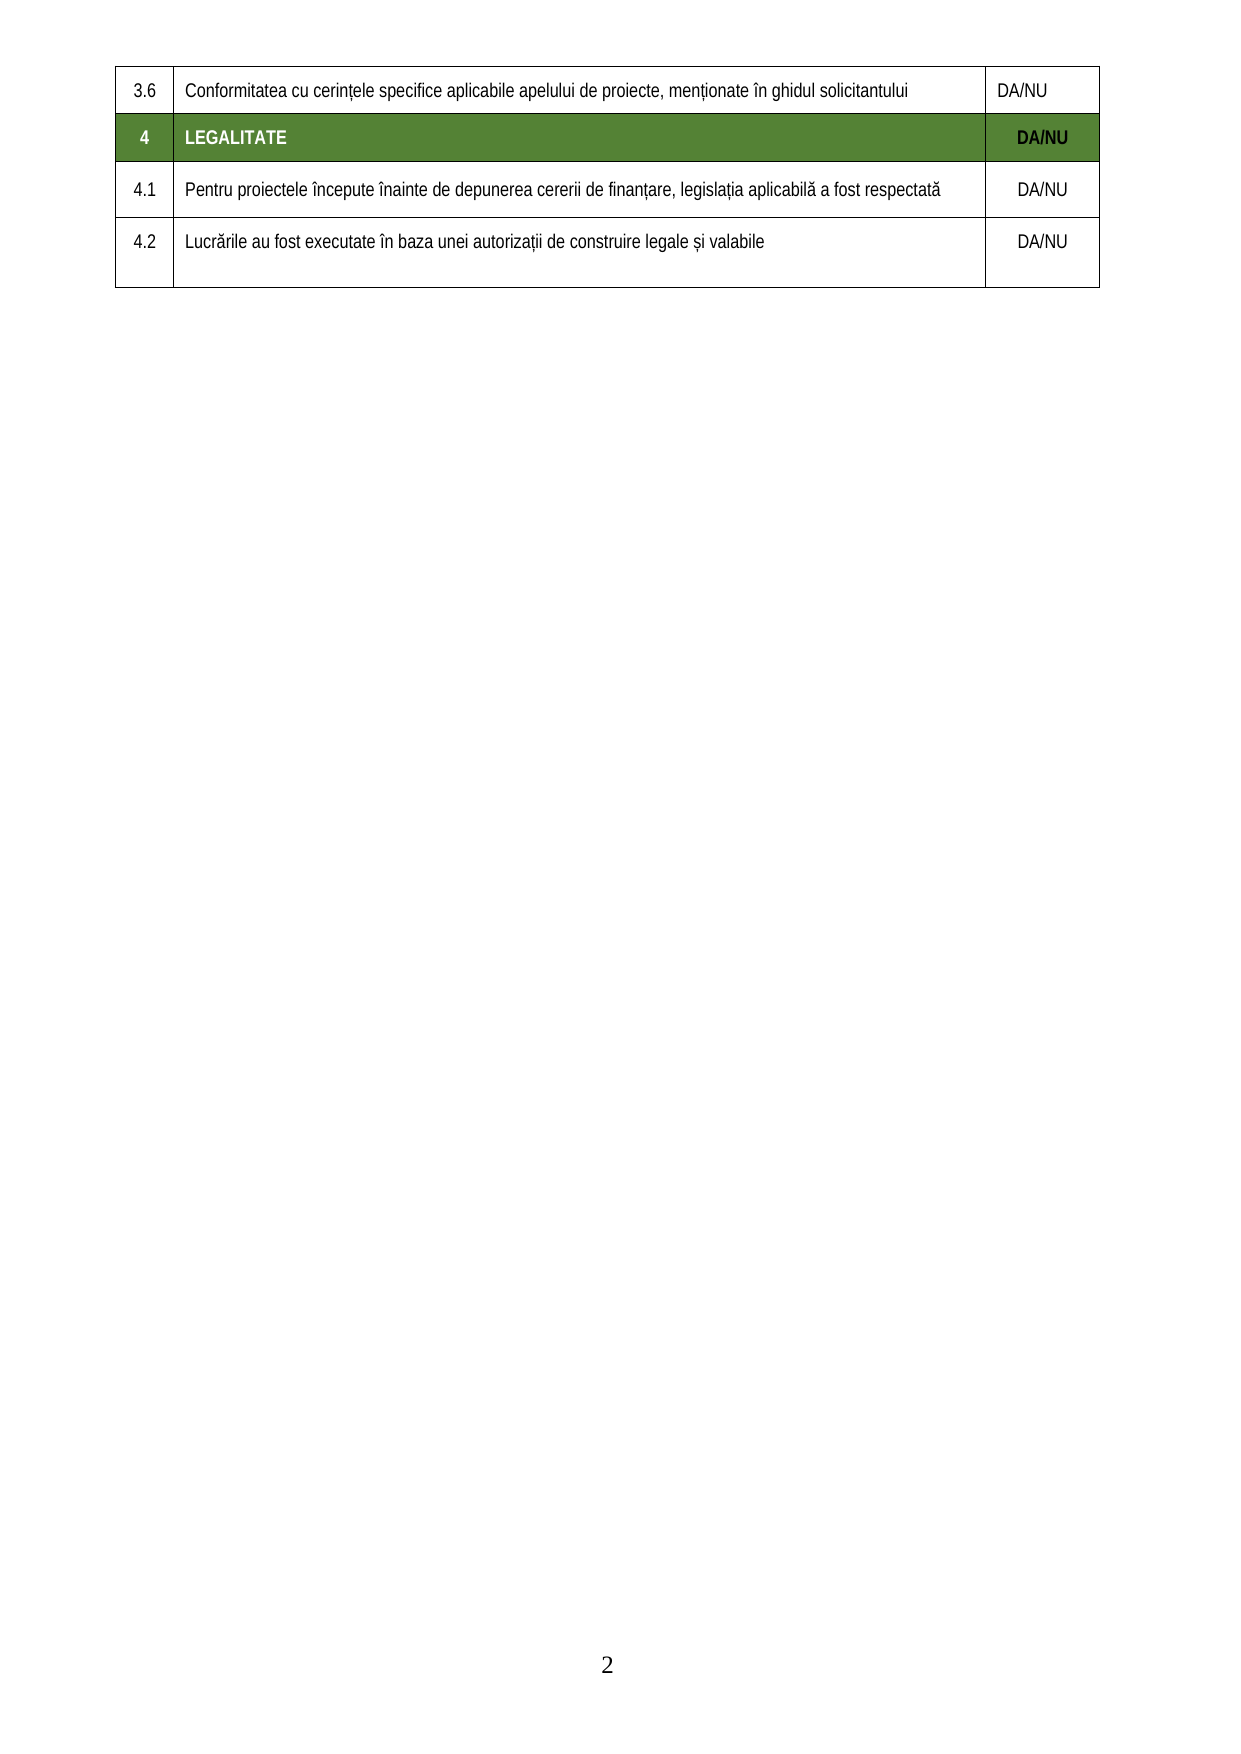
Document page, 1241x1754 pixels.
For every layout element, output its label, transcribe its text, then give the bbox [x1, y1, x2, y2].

table_cell Conformitatea cu cerințele specifice aplicabile apelului de proiecte, menționate în ghidul solicitantului [174, 67, 985, 113]
table_cell DA/NU [986, 162, 1099, 217]
table_cell DA/NU [986, 218, 1099, 264]
table_cell Pentru proiectele începute înainte de depunerea cererii de finanțare, legislația aplicabilă a fost respectată [174, 162, 985, 217]
table_cell LEGALITATE [174, 114, 985, 161]
table_cell 4.2 [116, 218, 173, 264]
table_cell 4.1 [116, 162, 173, 217]
table_cell DA/NU [986, 67, 1099, 113]
table_cell [986, 264, 1099, 287]
table_cell [174, 264, 985, 287]
table_cell Lucrările au fost executate în baza unei autorizații de construire legale și valabile [174, 218, 985, 264]
table_cell 3.6 [116, 67, 173, 113]
table_cell [116, 264, 173, 287]
table_cell 4 [116, 114, 173, 161]
table_cell DA/NU [986, 114, 1099, 161]
